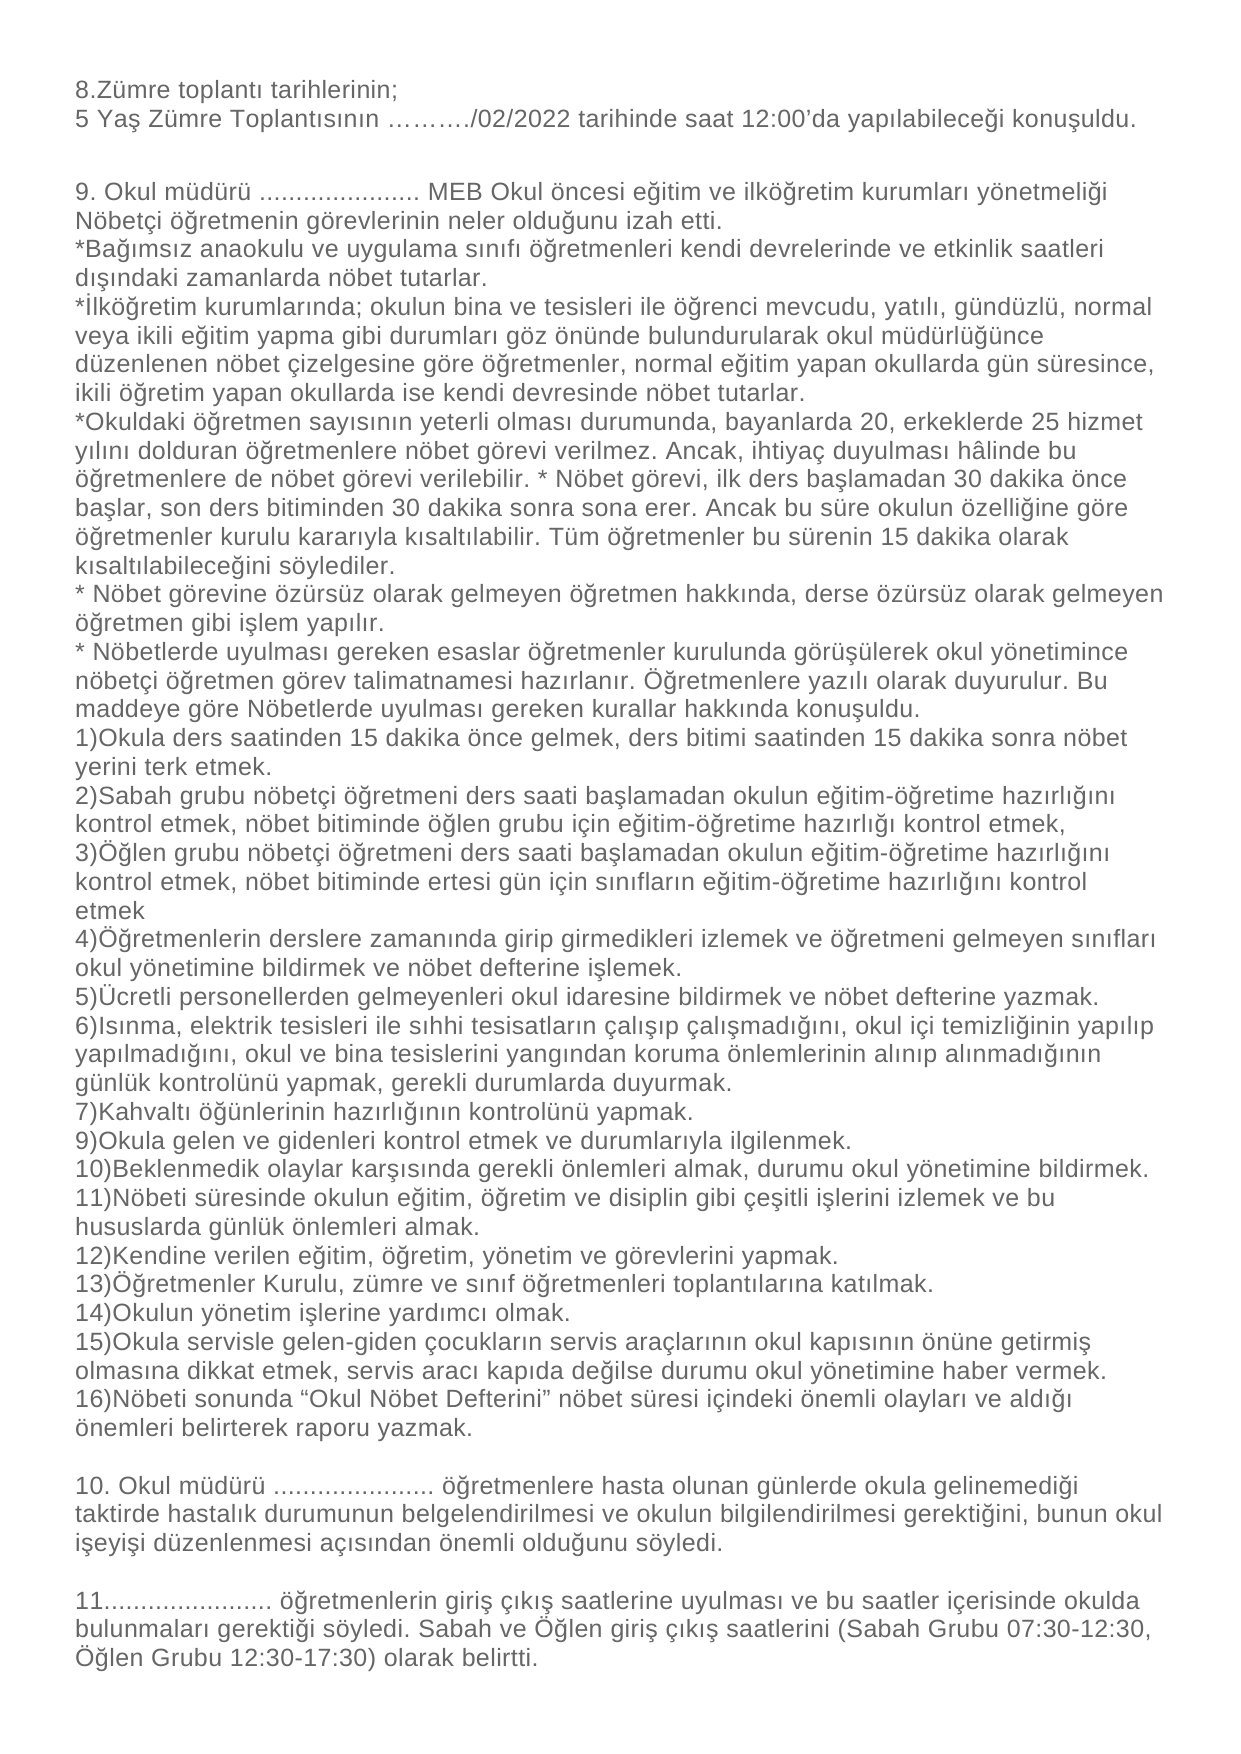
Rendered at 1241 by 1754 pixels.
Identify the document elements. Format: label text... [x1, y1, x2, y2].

text 9. Okul müdürü ...................... MEB Okul öncesi eğitim ve ilköğretim kurumları yönetmeliği Nöbetçi öğretmenin görevlerinin neler olduğunu izah etti. *Bağımsız anaokulu ve uygulama sınıfı öğretmenleri kendi devrelerinde ve etkinlik saatleri dışındaki zamanlarda nöbet tutarlar. *İlköğretim kurumlarında; okulun bina ve tesisleri ile öğrenci mevcudu, yatılı, gündüzlü, normal veya ikili eğitim yapma gibi durumları göz önünde bulundurularak okul müdürlüğünce düzenlenen nöbet çizelgesine göre öğretmenler, normal eğitim yapan okullarda gün süresince, ikili öğretim yapan okullarda ise kendi devresinde nöbet tutarlar. *Okuldaki öğretmen sayısının yeterli olması durumunda, bayanlarda 20, erkeklerde 25 hizmet yılını dolduran öğretmenlere nöbet görevi verilmez. Ancak, ihtiyaç duyulması hâlinde bu öğretmenlere de nöbet görevi verilebilir. * Nöbet görevi, ilk ders başlamadan 30 dakika önce başlar, son ders bitiminden 30 dakika sonra sona erer. Ancak bu süre okulun özelliğine göre öğretmenler kurulu kararıyla kısaltılabilir. Tüm öğretmenler bu sürenin 15 dakika olarak kısaltılabileceğini söylediler. * Nöbet görevine özürsüz olarak gelmeyen öğretmen hakkında, derse özürsüz olarak gelmeyen öğretmen gibi işlem yapılır. * Nöbetlerde uyulması gereken esaslar öğretmenler kurulunda görüşülerek okul yönetimince nöbetçi öğretmen görev talimatnamesi hazırlanır. Öğretmenlere yazılı olarak duyurulur. Bu maddeye göre Nöbetlerde uyulması gereken kurallar hakkında konuşuldu. 1)Okula ders saatinden 15 dakika önce gelmek, ders bitimi saatinden 15 dakika sonra nöbet yerini terk etmek. 2)Sabah grubu nöbetçi öğretmeni ders saati başlamadan okulun eğitim-öğretime hazırlığını kontrol etmek, nöbet bitiminde öğlen grubu için eğitim-öğretime hazırlığı kontrol etmek, 3)Öğlen grubu nöbetçi öğretmeni ders saati başlamadan okulun eğitim-öğretime hazırlığını kontrol etmek, nöbet bitiminde ertesi gün için sınıfların eğitim-öğretime hazırlığını kontrol etmek 4)Öğretmenlerin derslere zamanında girip girmedikleri izlemek ve öğretmeni gelmeyen sınıfları okul yönetimine bildirmek ve nöbet defterine işlemek. 5)Ücretli personellerden gelmeyenleri okul idaresine bildirmek ve nöbet defterine yazmak. 6)Isınma, elektrik tesisleri ile sıhhi tesisatların çalışıp çalışmadığını, okul içi temizliğinin yapılıp yapılmadığını, okul ve bina tesislerini yangından koruma önlemlerinin alınıp alınmadığının günlük kontrolünü yapmak, gerekli durumlarda duyurmak. 7)Kahvaltı öğünlerinin hazırlığının kontrolünü yapmak. 9)Okula gelen ve gidenleri kontrol etmek ve durumlarıyla ilgilenmek. 10)Beklenmedik olaylar karşısında gerekli önlemleri almak, durumu okul yönetimine bildirmek. 11)Nöbeti süresinde okulun eğitim, öğretim ve disiplin gibi çeşitli işlerini izlemek ve bu hususlarda günlük önlemleri almak. 12)Kendine verilen eğitim, öğretim, yönetim ve görevlerini yapmak. 13)Öğretmenler Kurulu, zümre ve sınıf öğretmenleri toplantılarına katılmak. 14)Okulun yönetim işlerine yardımcı olmak. 15)Okula servisle gelen-giden çocukların servis araçlarının okul kapısının önüne getirmiş olmasına dikkat etmek, servis aracı kapıda değilse durumu okul yönetimine haber vermek. 16)Nöbeti sonunda “Okul Nöbet Defterini” nöbet süresi içindeki önemli olayları ve aldığı önemleri belirterek raporu yazmak. 10. Okul müdürü ...................... öğretmenlere hasta olunan günlerde okula gelinemediği taktirde hastalık durumunun belgelendirilmesi ve okulun bilgilendirilmesi gerektiğini, bunun okul işeyişi düzenlenmesi açısından önemli olduğunu söyledi. 11....................... öğretmenlerin giriş çıkış saatlerine uyulması ve bu saatler içerisinde okulda bulunmaları gerektiği söyledi. Sabah ve Öğlen giriş çıkış saatlerini (Sabah Grubu 07:30-12:30, Öğlen Grubu 12:30-17:30) olarak belirtti. [75, 148, 1165, 1672]
text 8.Zümre toplantı tarihlerinin; 5 Yaş Zümre Toplantısının ………./02/2022 tarihinde saat 12:00’da yapılabileceği konuşuldu. [75, 75, 1165, 132]
